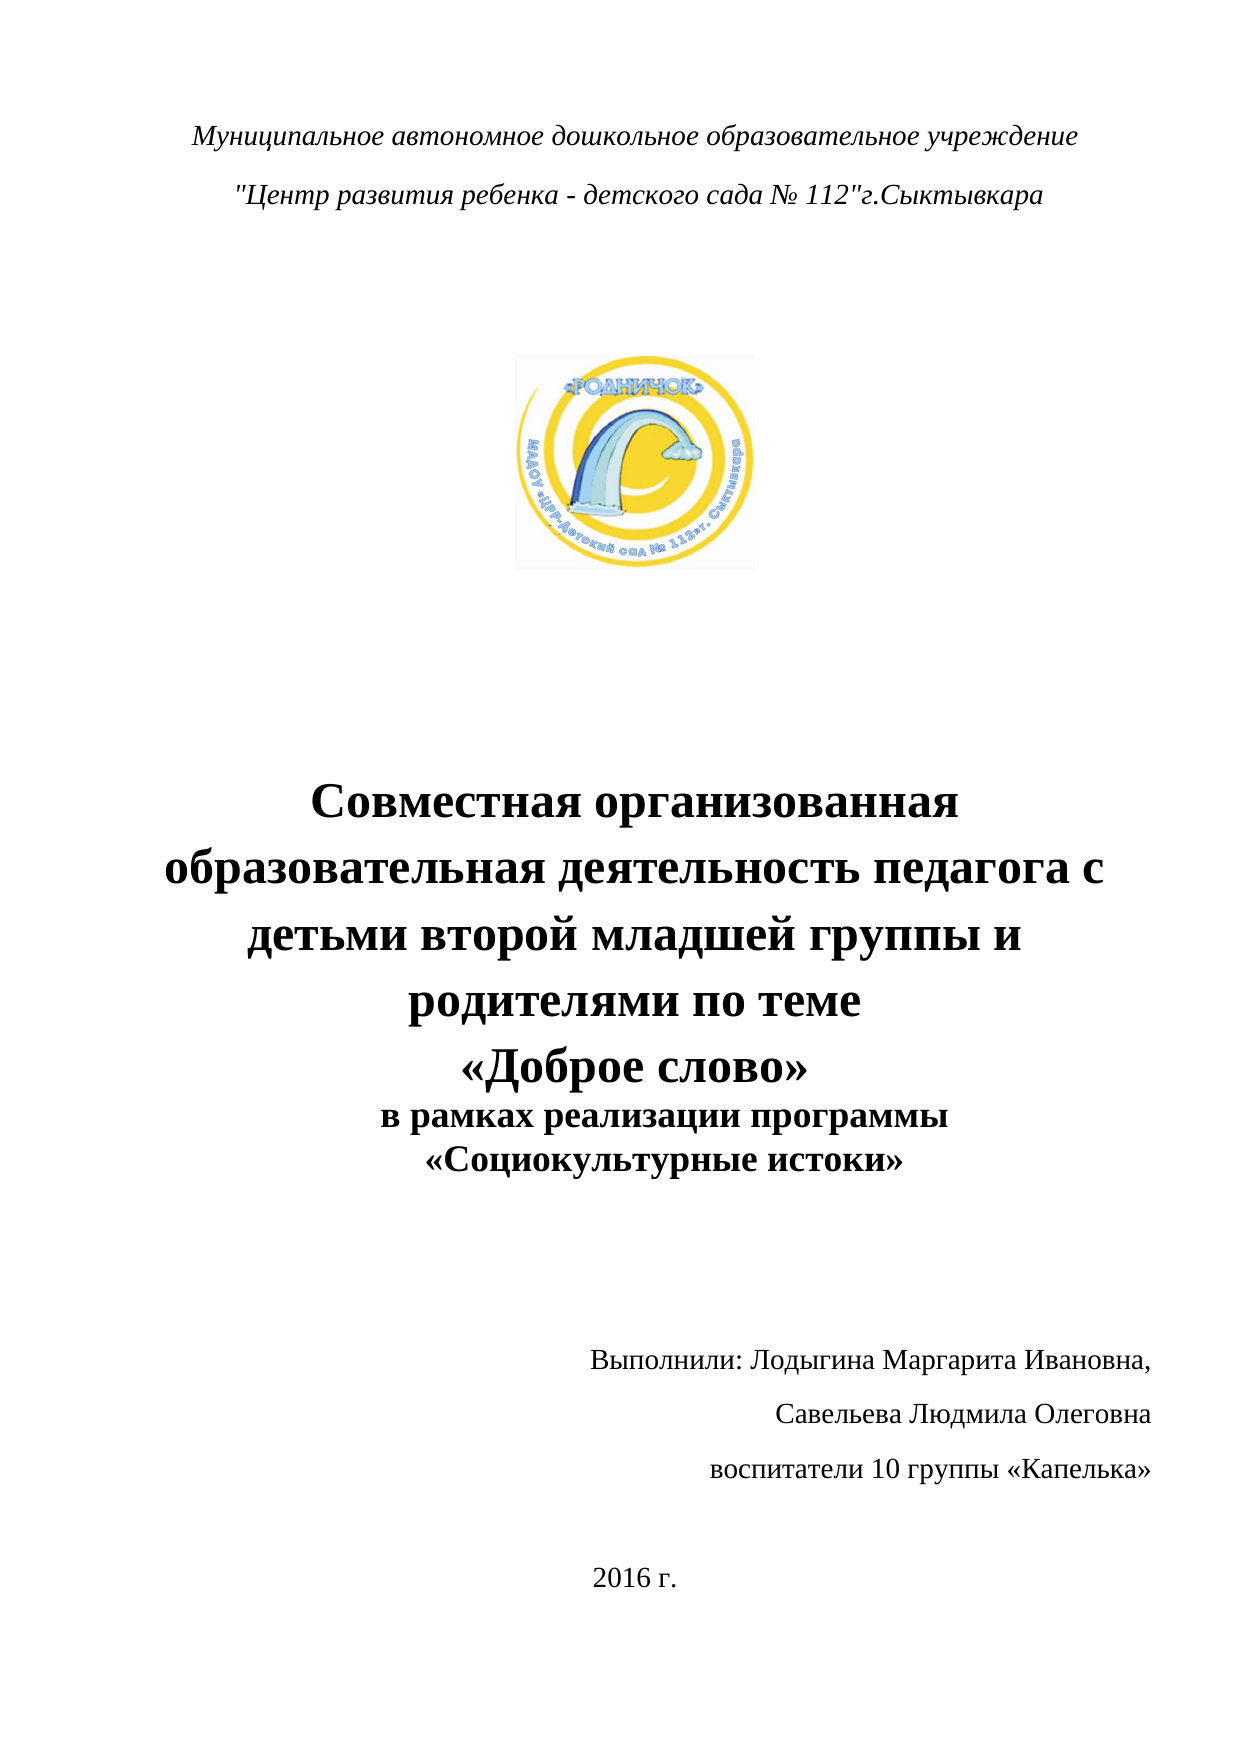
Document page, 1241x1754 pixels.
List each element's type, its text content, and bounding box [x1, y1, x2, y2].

text «Социокультурные истоки» [177, 1136, 1152, 1179]
text 2016 г. [118, 1560, 1152, 1593]
text Муниципальное автономное дошкольное образовательное учреждение [118, 118, 1152, 152]
text воспитатели 10 группы «Капелька» [177, 1451, 1152, 1484]
picture [515, 355, 755, 569]
text Савельева Людмила Олеговна [177, 1397, 1152, 1430]
text «Доброе слово» [118, 1035, 1152, 1093]
text Выполнили: Лодыгина Маргарита Ивановна, [177, 1342, 1152, 1376]
text "Центр развития ребенка - детского сада № 112"г.Сыктывкара [118, 177, 1152, 211]
text Совместная организованная образовательная деятельность педагога с детьми второй младшей группы и родителями по теме [118, 771, 1152, 1027]
text в рамках реализации программы [177, 1093, 1152, 1136]
